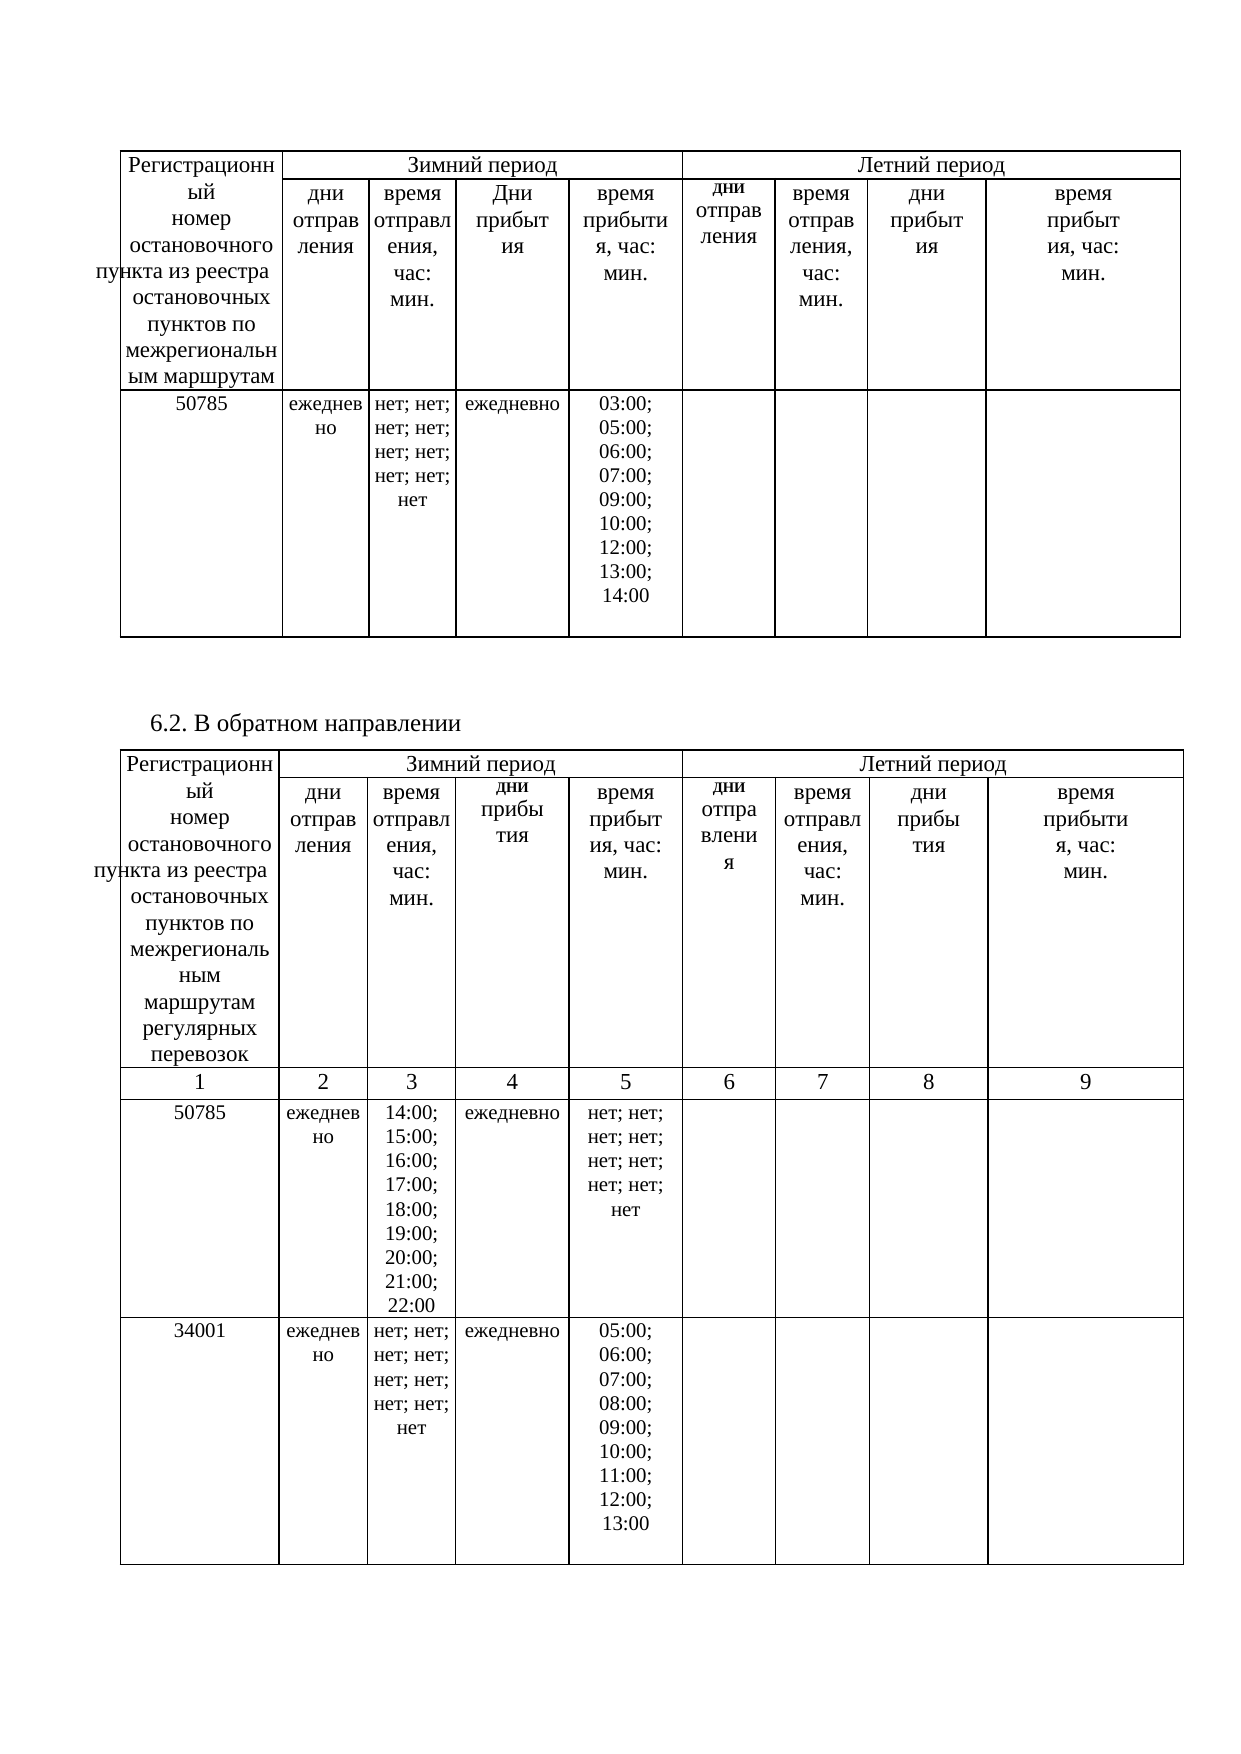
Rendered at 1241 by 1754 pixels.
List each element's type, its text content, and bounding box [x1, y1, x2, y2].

table_cell 3 [368, 1068, 455, 1099]
table_cell ДНИ отпра влени я [683, 778, 775, 1067]
table_cell 50785 [121, 1100, 278, 1317]
table_cell нет; нет; нет; нет; нет; нет; нет; нет; нет [570, 1100, 682, 1317]
table_cell время отправ ления, час: мин. [776, 180, 867, 389]
table_cell дни отправ ления [283, 180, 368, 389]
table_cell время прибыт ия, час: мин. [987, 180, 1180, 389]
table_cell время отправл ения, час: мин. [368, 778, 455, 1067]
table_cell ежедневно [457, 391, 568, 636]
table_cell время отправл ения, час: мин. [776, 778, 869, 1067]
table_cell ДНИ прибы тия [456, 778, 568, 1067]
table_cell время прибыт ия, час: мин. [570, 778, 682, 1067]
table_cell 1 [121, 1068, 278, 1099]
table_cell [987, 391, 1180, 636]
table_cell ДНИ отправ ления [683, 180, 774, 389]
table_cell дни отправ ления [280, 778, 367, 1067]
table_cell 7 [776, 1068, 869, 1099]
table_cell 2 [280, 1068, 367, 1099]
table_cell [776, 1100, 869, 1317]
table_cell 05:00; 06:00; 07:00; 08:00; 09:00; 10:00; 11:00; 12:00; 13:00 [570, 1318, 682, 1564]
table_header Летний период [683, 751, 1183, 777]
table_cell дни прибыт ия [868, 180, 985, 389]
table_cell нет; нет; нет; нет; нет; нет; нет; нет; нет [368, 1318, 455, 1564]
text 6.2. В обратном направлении [150, 708, 1090, 736]
table_cell [776, 1318, 869, 1564]
table_cell ежедневно [456, 1100, 568, 1317]
table_header Зимний период [283, 152, 682, 178]
table_cell [870, 1100, 987, 1317]
table_cell время отправл ения, час: мин. [370, 180, 455, 389]
table_cell [683, 1318, 775, 1564]
table_cell время прибыти я, час: мин. [570, 180, 682, 389]
table_cell нет; нет; нет; нет; нет; нет; нет; нет; нет [370, 391, 455, 636]
table_cell [989, 1100, 1183, 1317]
table_cell ежедневно [456, 1318, 568, 1564]
table_cell ежедневно [280, 1100, 367, 1317]
table_header Регистрационный номер остановочного пункта из реестра остановочных пунктов по межрегиональным маршрутам регулярных перевозок [121, 751, 278, 1067]
table_cell [868, 391, 985, 636]
table_cell 03:00; 05:00; 06:00; 07:00; 09:00; 10:00; 12:00; 13:00; 14:00 [570, 391, 682, 636]
table_cell 9 [989, 1068, 1183, 1099]
table_cell [683, 1100, 775, 1317]
table_cell 34001 [121, 1318, 278, 1564]
table_cell [989, 1318, 1183, 1564]
table_cell ежедневно [280, 1318, 367, 1564]
table_cell время прибыти я, час: мин. [989, 778, 1183, 1067]
table_cell 8 [870, 1068, 987, 1099]
table_cell ежедневно [283, 391, 368, 636]
table_header Летний период [683, 152, 1180, 178]
table_cell 50785 [121, 391, 282, 636]
table_cell 5 [570, 1068, 682, 1099]
table_cell [776, 391, 867, 636]
table_cell 14:00; 15:00; 16:00; 17:00; 18:00; 19:00; 20:00; 21:00; 22:00 [368, 1100, 455, 1317]
table_cell [683, 391, 774, 636]
table_cell 4 [456, 1068, 568, 1099]
table_header Зимний период [280, 751, 682, 777]
table_cell [870, 1318, 987, 1564]
table_cell 6 [683, 1068, 775, 1099]
table_header Регистрационный номер остановочного пункта из реестра остановочных пунктов по межрегиональным маршрутам регулярных перевозок [121, 152, 282, 389]
table_cell дни прибы тия [870, 778, 987, 1067]
table_cell Дни прибыт ия [457, 180, 568, 389]
